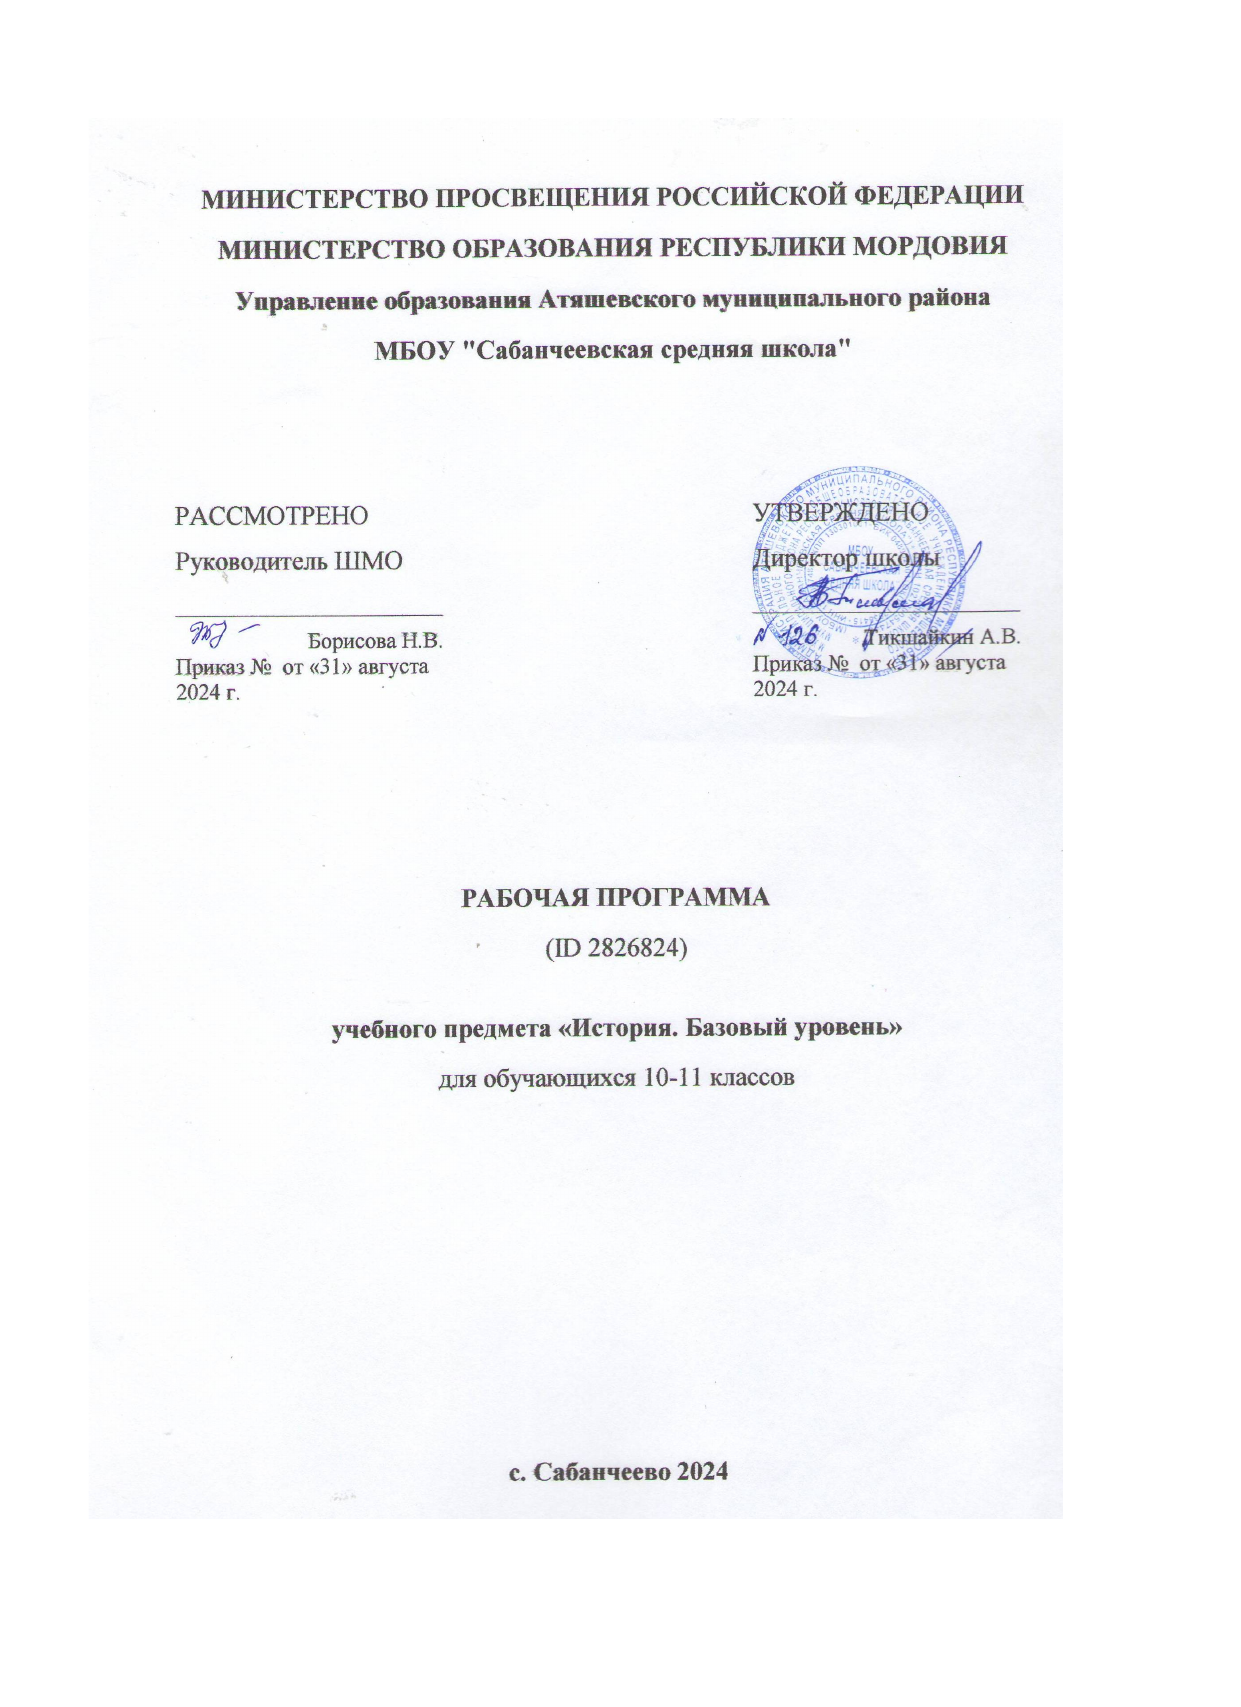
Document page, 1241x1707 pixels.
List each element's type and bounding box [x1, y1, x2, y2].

picture [88, 118, 1063, 1519]
